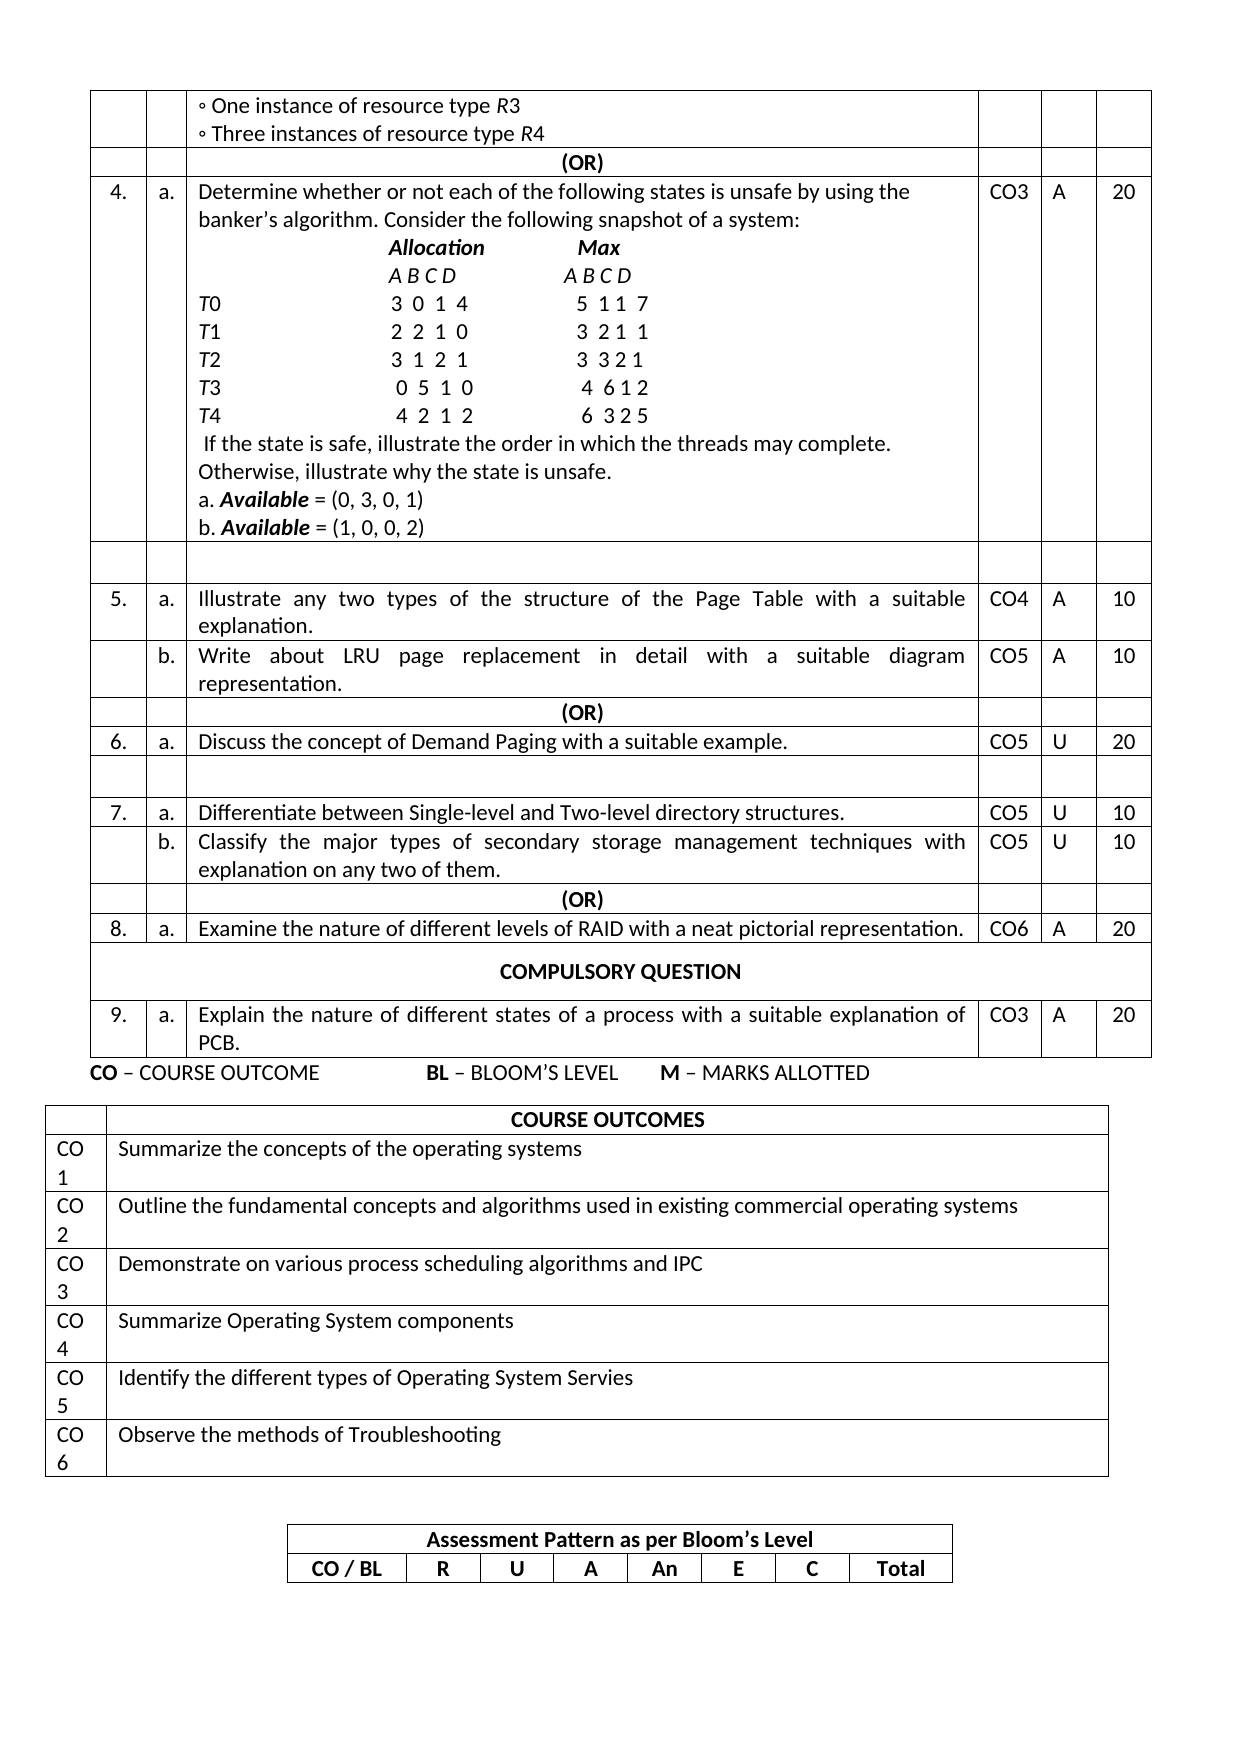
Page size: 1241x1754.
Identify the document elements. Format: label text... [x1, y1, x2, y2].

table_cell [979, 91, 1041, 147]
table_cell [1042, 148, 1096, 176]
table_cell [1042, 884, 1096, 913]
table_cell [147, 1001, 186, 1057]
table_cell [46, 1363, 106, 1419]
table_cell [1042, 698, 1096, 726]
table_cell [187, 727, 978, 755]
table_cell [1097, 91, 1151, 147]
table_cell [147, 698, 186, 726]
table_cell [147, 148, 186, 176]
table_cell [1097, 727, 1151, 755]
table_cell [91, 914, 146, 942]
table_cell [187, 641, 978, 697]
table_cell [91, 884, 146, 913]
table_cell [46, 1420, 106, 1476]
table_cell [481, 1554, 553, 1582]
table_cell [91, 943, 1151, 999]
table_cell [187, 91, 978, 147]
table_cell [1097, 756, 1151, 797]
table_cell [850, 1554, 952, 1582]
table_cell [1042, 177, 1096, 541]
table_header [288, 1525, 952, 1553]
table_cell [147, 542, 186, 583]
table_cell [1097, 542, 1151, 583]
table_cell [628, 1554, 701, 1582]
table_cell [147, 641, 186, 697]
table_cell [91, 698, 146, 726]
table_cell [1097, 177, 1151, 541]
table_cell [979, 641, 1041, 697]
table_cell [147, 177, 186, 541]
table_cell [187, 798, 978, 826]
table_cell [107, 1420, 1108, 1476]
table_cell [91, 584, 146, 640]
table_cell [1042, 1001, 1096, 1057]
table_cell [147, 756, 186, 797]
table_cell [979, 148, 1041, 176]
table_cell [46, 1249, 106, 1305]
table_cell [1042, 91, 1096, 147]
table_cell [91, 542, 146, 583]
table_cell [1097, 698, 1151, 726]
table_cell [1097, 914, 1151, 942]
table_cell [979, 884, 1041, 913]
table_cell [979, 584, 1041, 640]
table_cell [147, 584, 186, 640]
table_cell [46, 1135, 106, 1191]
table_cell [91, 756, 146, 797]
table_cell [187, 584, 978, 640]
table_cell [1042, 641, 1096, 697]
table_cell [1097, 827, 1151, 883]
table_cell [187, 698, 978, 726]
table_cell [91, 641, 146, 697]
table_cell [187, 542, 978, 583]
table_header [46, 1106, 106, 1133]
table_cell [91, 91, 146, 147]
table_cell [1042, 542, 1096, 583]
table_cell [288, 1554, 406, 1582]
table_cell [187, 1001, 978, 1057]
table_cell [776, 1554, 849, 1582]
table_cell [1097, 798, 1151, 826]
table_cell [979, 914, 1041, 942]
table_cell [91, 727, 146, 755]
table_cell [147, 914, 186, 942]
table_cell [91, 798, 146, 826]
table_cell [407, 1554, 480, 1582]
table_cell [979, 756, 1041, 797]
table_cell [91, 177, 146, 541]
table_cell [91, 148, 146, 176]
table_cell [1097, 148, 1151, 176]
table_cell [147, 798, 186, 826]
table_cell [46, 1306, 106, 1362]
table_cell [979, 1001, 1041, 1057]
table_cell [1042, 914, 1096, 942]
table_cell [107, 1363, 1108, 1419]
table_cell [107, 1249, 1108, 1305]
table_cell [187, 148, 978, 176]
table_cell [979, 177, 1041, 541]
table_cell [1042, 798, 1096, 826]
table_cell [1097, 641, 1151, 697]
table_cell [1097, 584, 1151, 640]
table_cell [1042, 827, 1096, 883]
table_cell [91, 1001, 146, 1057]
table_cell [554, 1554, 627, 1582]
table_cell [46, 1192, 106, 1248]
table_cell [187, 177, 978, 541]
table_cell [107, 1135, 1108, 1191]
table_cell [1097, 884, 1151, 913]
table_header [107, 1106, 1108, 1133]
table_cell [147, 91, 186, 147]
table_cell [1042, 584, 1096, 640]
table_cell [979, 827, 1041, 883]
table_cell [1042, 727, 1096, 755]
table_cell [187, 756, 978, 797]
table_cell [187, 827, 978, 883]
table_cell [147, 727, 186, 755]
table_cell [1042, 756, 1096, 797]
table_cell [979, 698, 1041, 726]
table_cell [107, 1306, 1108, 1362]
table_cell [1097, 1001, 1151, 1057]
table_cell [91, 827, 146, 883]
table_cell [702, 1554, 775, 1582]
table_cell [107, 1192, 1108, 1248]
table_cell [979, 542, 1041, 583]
text CO – COURSE OUTCOME BL – BLOOM’S LEVEL M – MARKS ALLOTTED [90, 1058, 1150, 1086]
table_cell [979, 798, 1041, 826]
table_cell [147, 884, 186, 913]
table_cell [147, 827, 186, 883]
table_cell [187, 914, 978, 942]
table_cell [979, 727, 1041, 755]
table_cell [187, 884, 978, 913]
